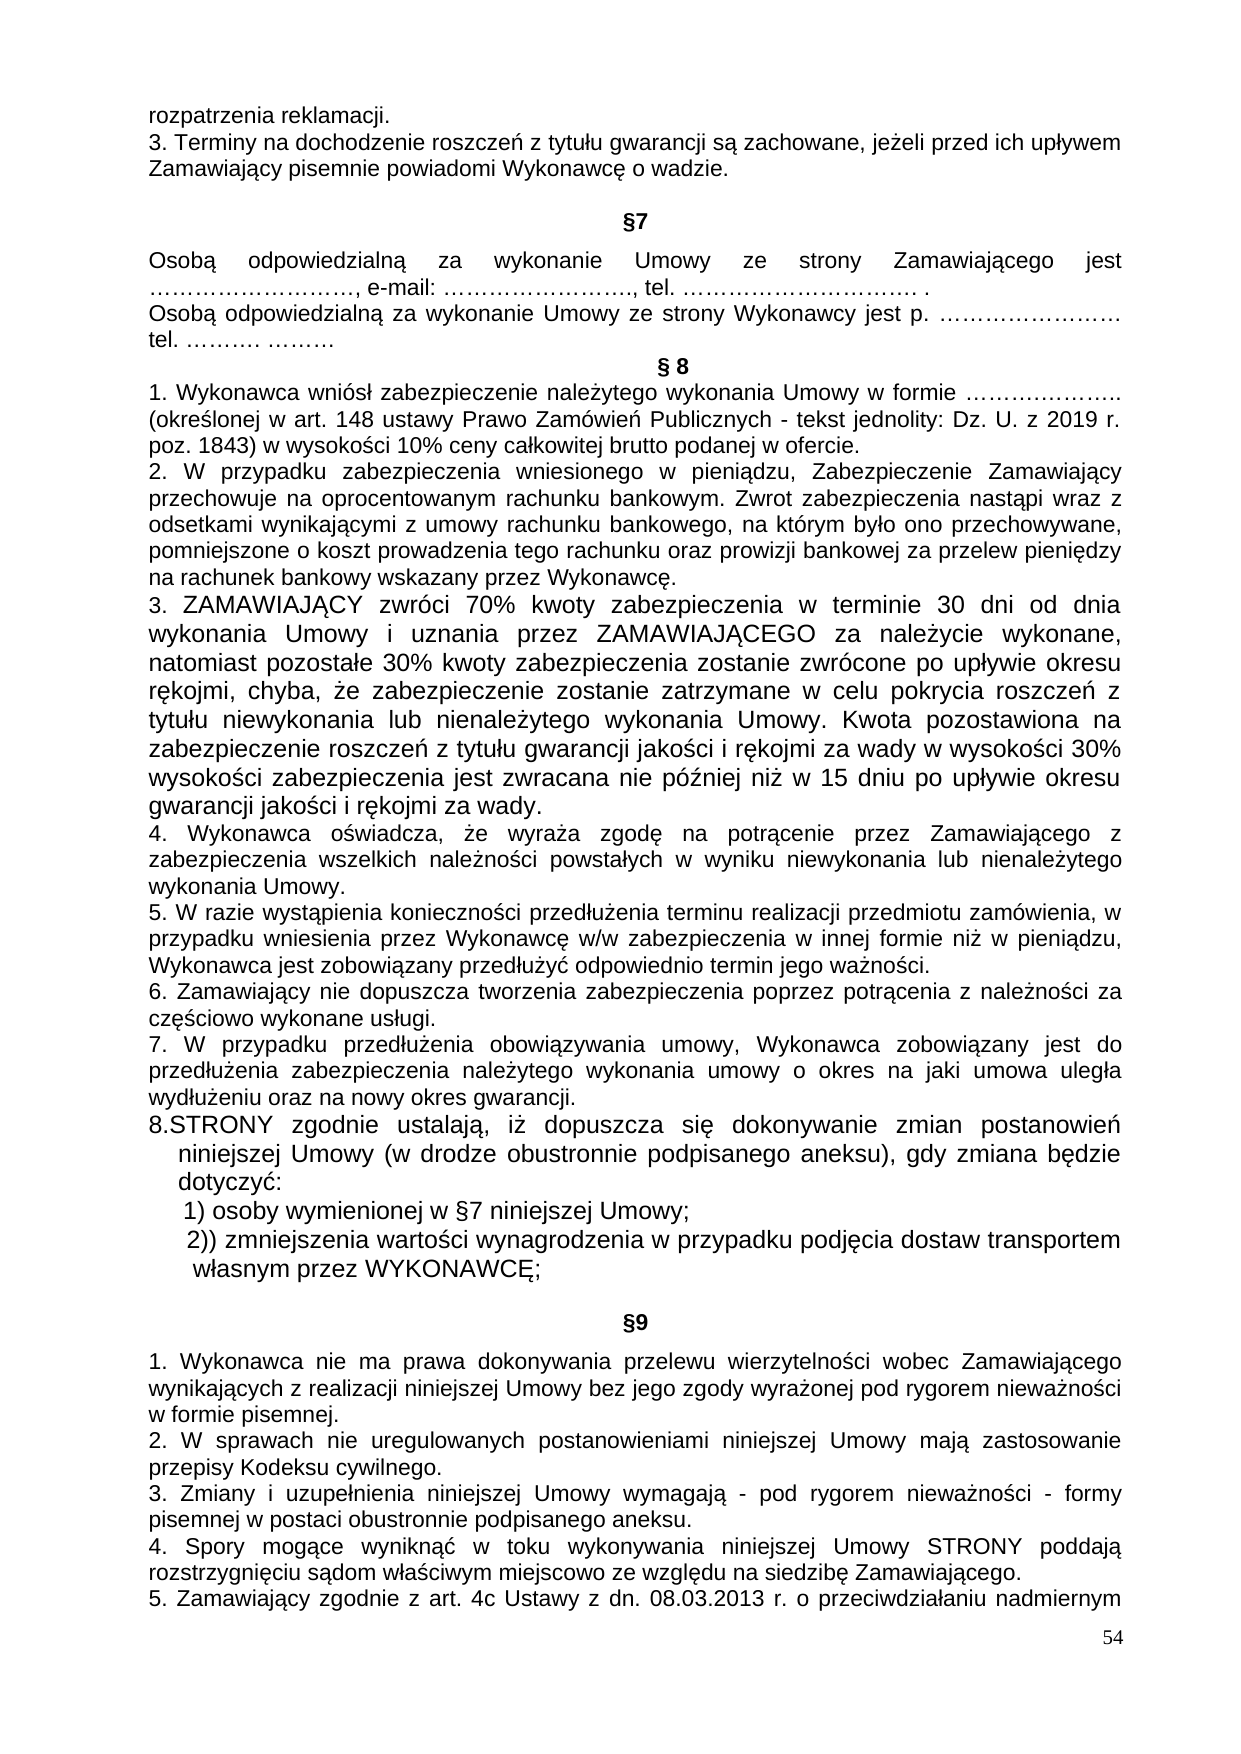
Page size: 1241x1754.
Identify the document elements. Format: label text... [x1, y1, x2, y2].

text Osobą odpowiedzialną za wykonanie Umowy ze strony Wykonawcy jest p. …………………… tel. ………. ……… [148, 300, 1122, 353]
text 1. Wykonawca wniósł zabezpieczenie należytego wykonania Umowy w formie ……….……….. (określonej w art. 148 ustawy Prawo Zamówień Publicznych - tekst jednolity: Dz. U. z 2019 r. poz. 1843) w wysokości 10% ceny całkowitej brutto podanej w ofercie. [148, 379, 1122, 458]
text 7. W przypadku przedłużenia obowiązywania umowy, Wykonawca zobowiązany jest do przedłużenia zabezpieczenia należytego wykonania umowy o okres na jaki umowa uległa wydłużeniu oraz na nowy okres gwarancji. [148, 1031, 1122, 1110]
text 2)) zmniejszenia wartości wynagrodzenia w przypadku podjęcia dostaw transportem własnym przez WYKONAWCĘ; [148, 1225, 1122, 1282]
text 1) osoby wymienionej w §7 niniejszej Umowy; [148, 1196, 1122, 1225]
text 1. Wykonawca nie ma prawa dokonywania przelewu wierzytelności wobec Zamawiającego wynikających z realizacji niniejszej Umowy bez jego zgody wyrażonej pod rygorem nieważności w formie pisemnej. [148, 1348, 1122, 1427]
text 5. W razie wystąpienia konieczności przedłużenia terminu realizacji przedmiotu zamówienia, w przypadku wniesienia przez Wykonawcę w/w zabezpieczenia w innej formie niż w pieniądzu, Wykonawca jest zobowiązany przedłużyć odpowiednio termin jego ważności. [148, 899, 1122, 978]
text 3. Terminy na dochodzenie roszczeń z tytułu gwarancji są zachowane, jeżeli przed ich upływem Zamawiający pisemnie powiadomi Wykonawcę o wadzie. [148, 129, 1122, 182]
text 2. W sprawach nie uregulowanych postanowieniami niniejszej Umowy mają zastosowanie przepisy Kodeksu cywilnego. [148, 1427, 1122, 1480]
text 6. Zamawiający nie dopuszcza tworzenia zabezpieczenia poprzez potrącenia z należności za częściowo wykonane usługi. [148, 978, 1122, 1031]
text 4. Spory mogące wyniknąć w toku wykonywania niniejszej Umowy STRONY poddają rozstrzygnięciu sądom właściwym miejscowo ze względu na siedzibę Zamawiającego. [148, 1533, 1122, 1585]
text §9 [148, 1309, 1122, 1335]
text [148, 1585, 1122, 1612]
text 2. W przypadku zabezpieczenia wniesionego w pieniądzu, Zabezpieczenie Zamawiający przechowuje na oprocentowanym rachunku bankowym. Zwrot zabezpieczenia nastąpi wraz z odsetkami wynikającymi z umowy rachunku bankowego, na którym było ono przechowywane, pomniejszone o koszt prowadzenia tego rachunku oraz prowizji bankowej za przelew pieniędzy na rachunek bankowy wskazany przez Wykonawcę. [148, 458, 1122, 590]
text § 8 [223, 353, 1122, 379]
text 4. Wykonawca oświadcza, że wyraża zgodę na potrącenie przez Zamawiającego z zabezpieczenia wszelkich należności powstałych w wyniku niewykonania lub nienależytego wykonania Umowy. [148, 820, 1122, 899]
text 8.STRONY zgodnie ustalają, iż dopuszcza się dokonywanie zmian postanowień niniejszej Umowy (w drodze obustronnie podpisanego aneksu), gdy zmiana będzie dotyczyć: [148, 1110, 1122, 1196]
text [148, 102, 1122, 129]
text Osobą odpowiedzialną za wykonanie Umowy ze strony Zamawiającego jest ………………………, e-mail: ……………………., tel. …………………………. . [148, 247, 1122, 300]
text 3. Zmiany i uzupełnienia niniejszej Umowy wymagają - pod rygorem nieważności - formy pisemnej w postaci obustronnie podpisanego aneksu. [148, 1480, 1122, 1533]
text 3. ZAMAWIAJĄCY zwróci 70% kwoty zabezpieczenia w terminie 30 dni od dnia wykonania Umowy i uznania przez ZAMAWIAJĄCEGO za należycie wykonane, natomiast pozostałe 30% kwoty zabezpieczenia zostanie zwrócone po upływie okresu rękojmi, chyba, że zabezpieczenie zostanie zatrzymane w celu pokrycia roszczeń z tytułu niewykonania lub nienależytego wykonania Umowy. Kwota pozostawiona na zabezpieczenie roszczeń z tytułu gwarancji jakości i rękojmi za wady w wysokości 30% wysokości zabezpieczenia jest zwracana nie później niż w 15 dniu po upływie okresu gwarancji jakości i rękojmi za wady. [148, 590, 1122, 820]
text §7 [148, 208, 1122, 234]
